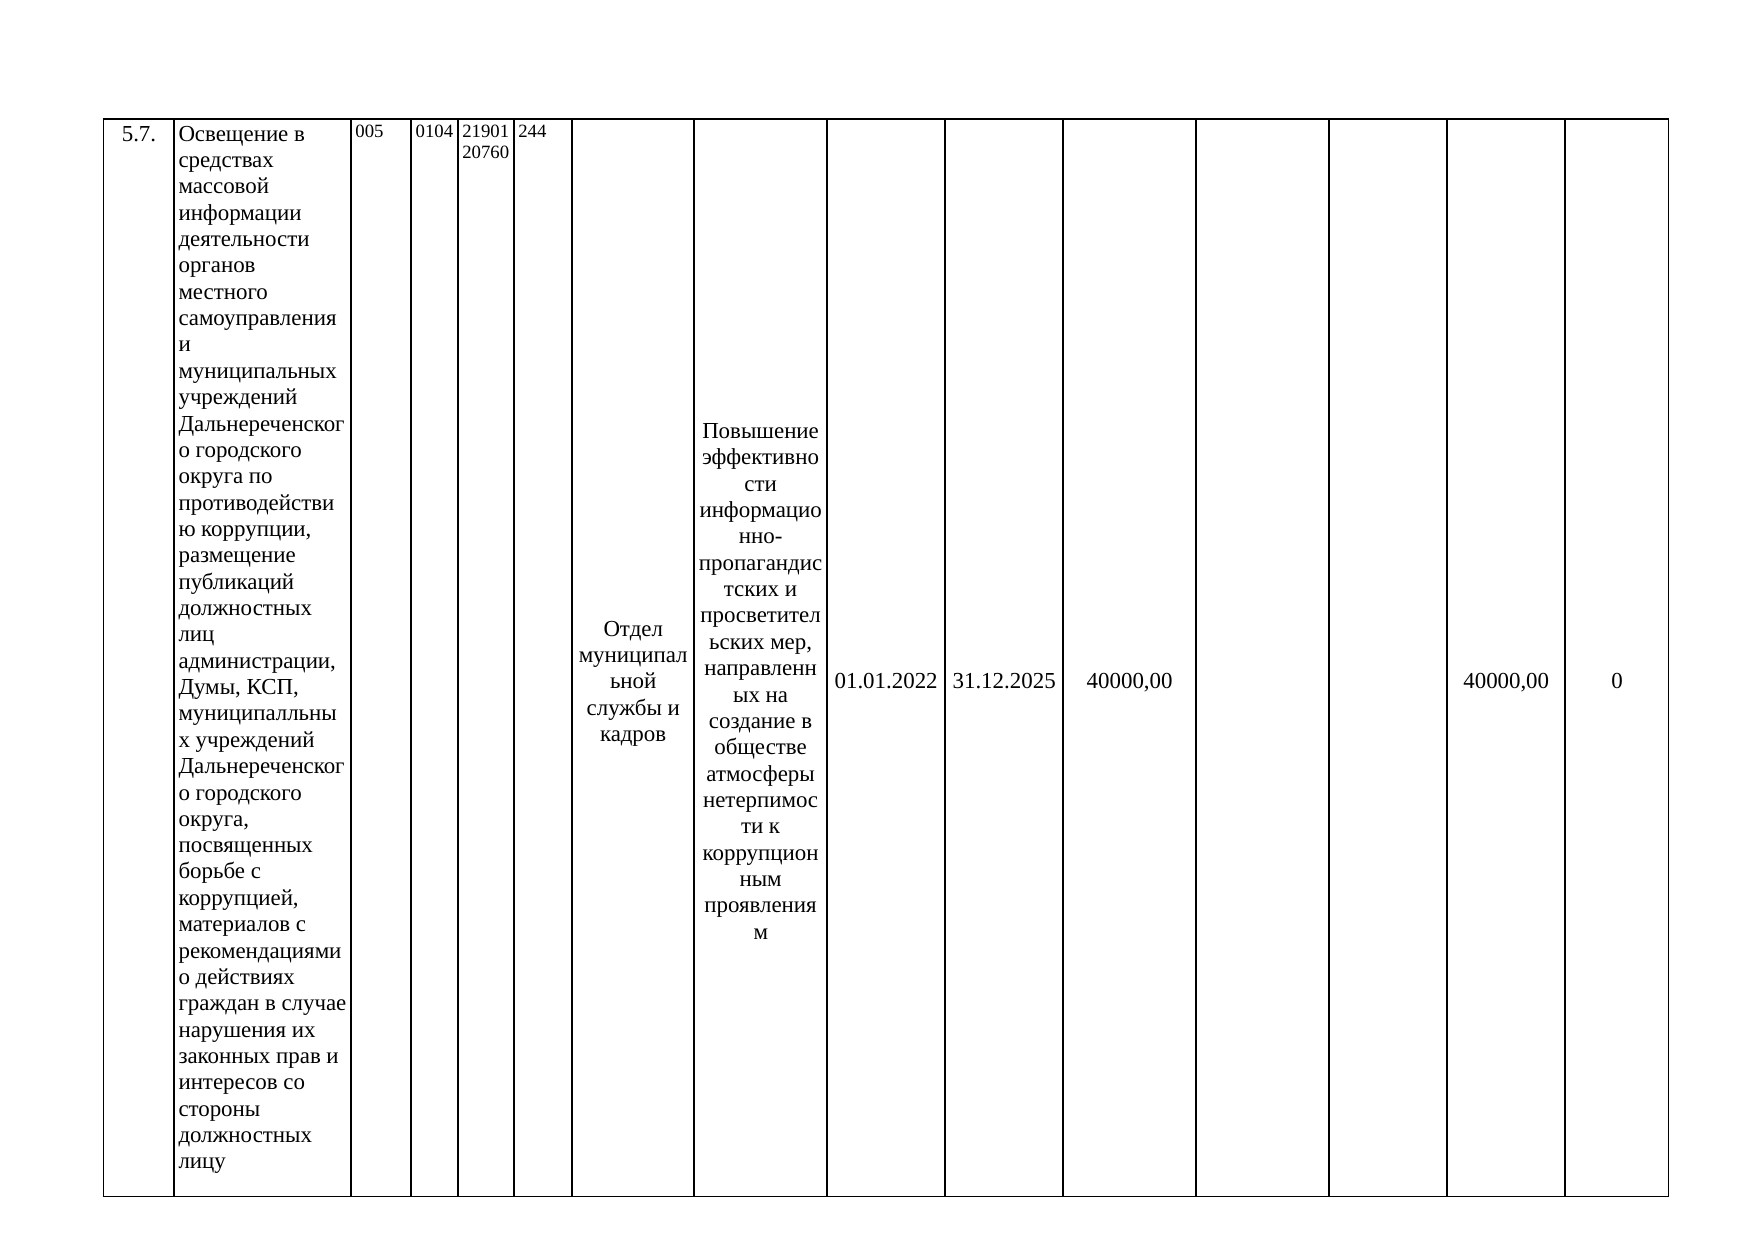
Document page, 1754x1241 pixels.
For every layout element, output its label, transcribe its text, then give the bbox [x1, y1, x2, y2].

table_cell 244 [515, 120, 571, 1196]
table_cell 01.01.2022 [828, 120, 944, 1196]
table_cell 0104 [412, 120, 457, 1196]
table_cell 0 [1566, 120, 1668, 1196]
table_cell [1330, 120, 1446, 1196]
table_cell 40000,00 [1448, 120, 1564, 1196]
table_cell Освещение в средствах массовой информации деятельности органов местного самоуправления и муниципальных учреждений Дальнереченского городского округа по противодействию коррупции, размещение публикаций должностных лиц администрации, Думы, КСП, муниципалльных учреждений Дальнереченского городского округа, посвященных борьбе с коррупцией, материалов с рекомендациями о действиях граждан в случае нарушения их законных прав и интересов со стороны должностных лицу [175, 120, 350, 1196]
table_cell Повышение эффективности информационно-пропагандистских и просветительских мер, направленных на создание в обществе атмосферы нетерпимости к коррупционным проявлениям [695, 120, 826, 1196]
table_cell 5.7. [104, 120, 173, 1196]
table_cell Отдел муниципальной службы и кадров [573, 120, 693, 1196]
table_cell 2190120760 [459, 120, 513, 1196]
table_cell 005 [352, 120, 410, 1196]
table_cell [1197, 120, 1328, 1196]
table_cell 31.12.2025 [946, 120, 1062, 1196]
table_cell 40000,00 [1064, 120, 1195, 1196]
